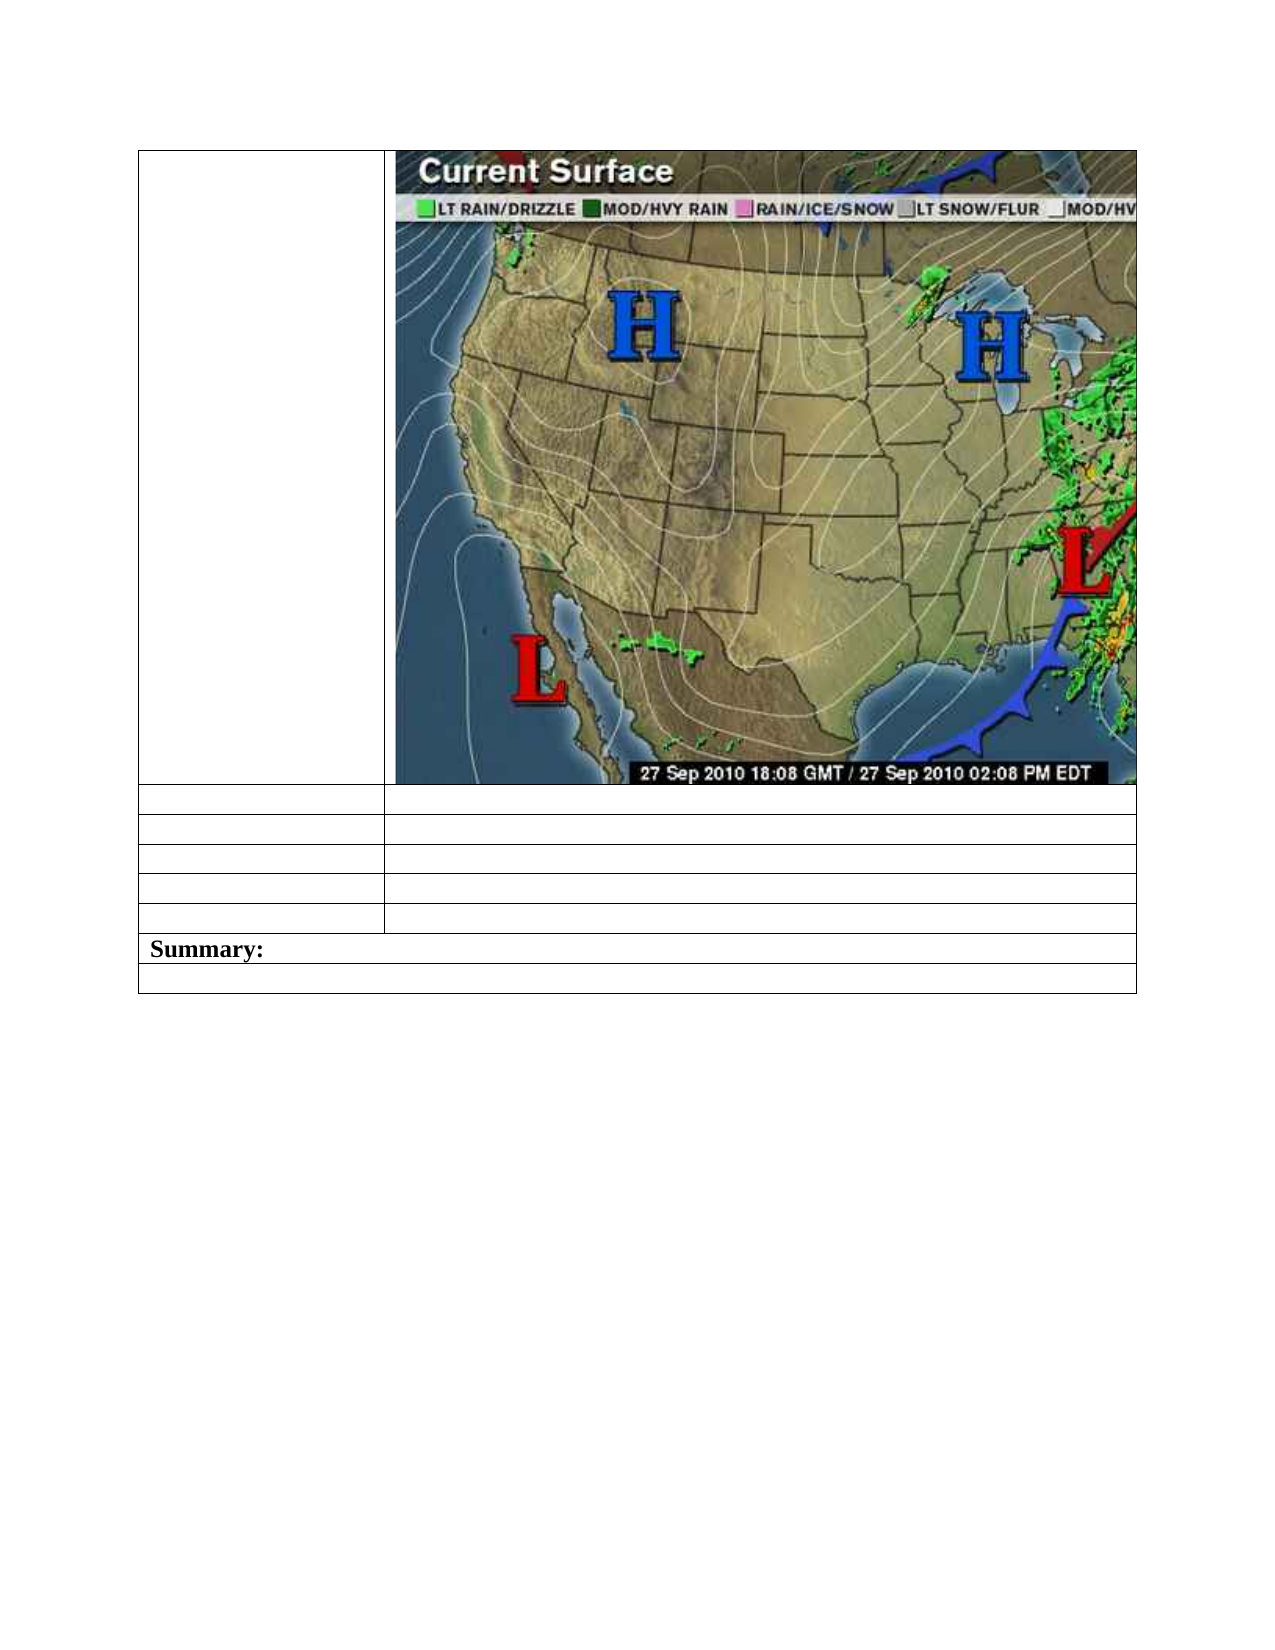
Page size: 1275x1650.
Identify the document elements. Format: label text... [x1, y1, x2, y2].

table_cell [139, 874, 384, 903]
table_cell [139, 785, 384, 814]
table_cell [139, 151, 384, 784]
table_cell [139, 845, 384, 873]
table_cell [385, 785, 1136, 814]
table_cell [385, 874, 1136, 903]
table_cell [139, 815, 384, 843]
table_cell [385, 904, 1136, 933]
table_cell [385, 815, 1136, 843]
picture [395, 151, 1137, 784]
table_cell [139, 904, 384, 933]
table_cell [385, 845, 1136, 873]
table_cell [385, 151, 395, 784]
table_cell [139, 964, 1136, 992]
table_cell Summary: [139, 934, 1136, 963]
